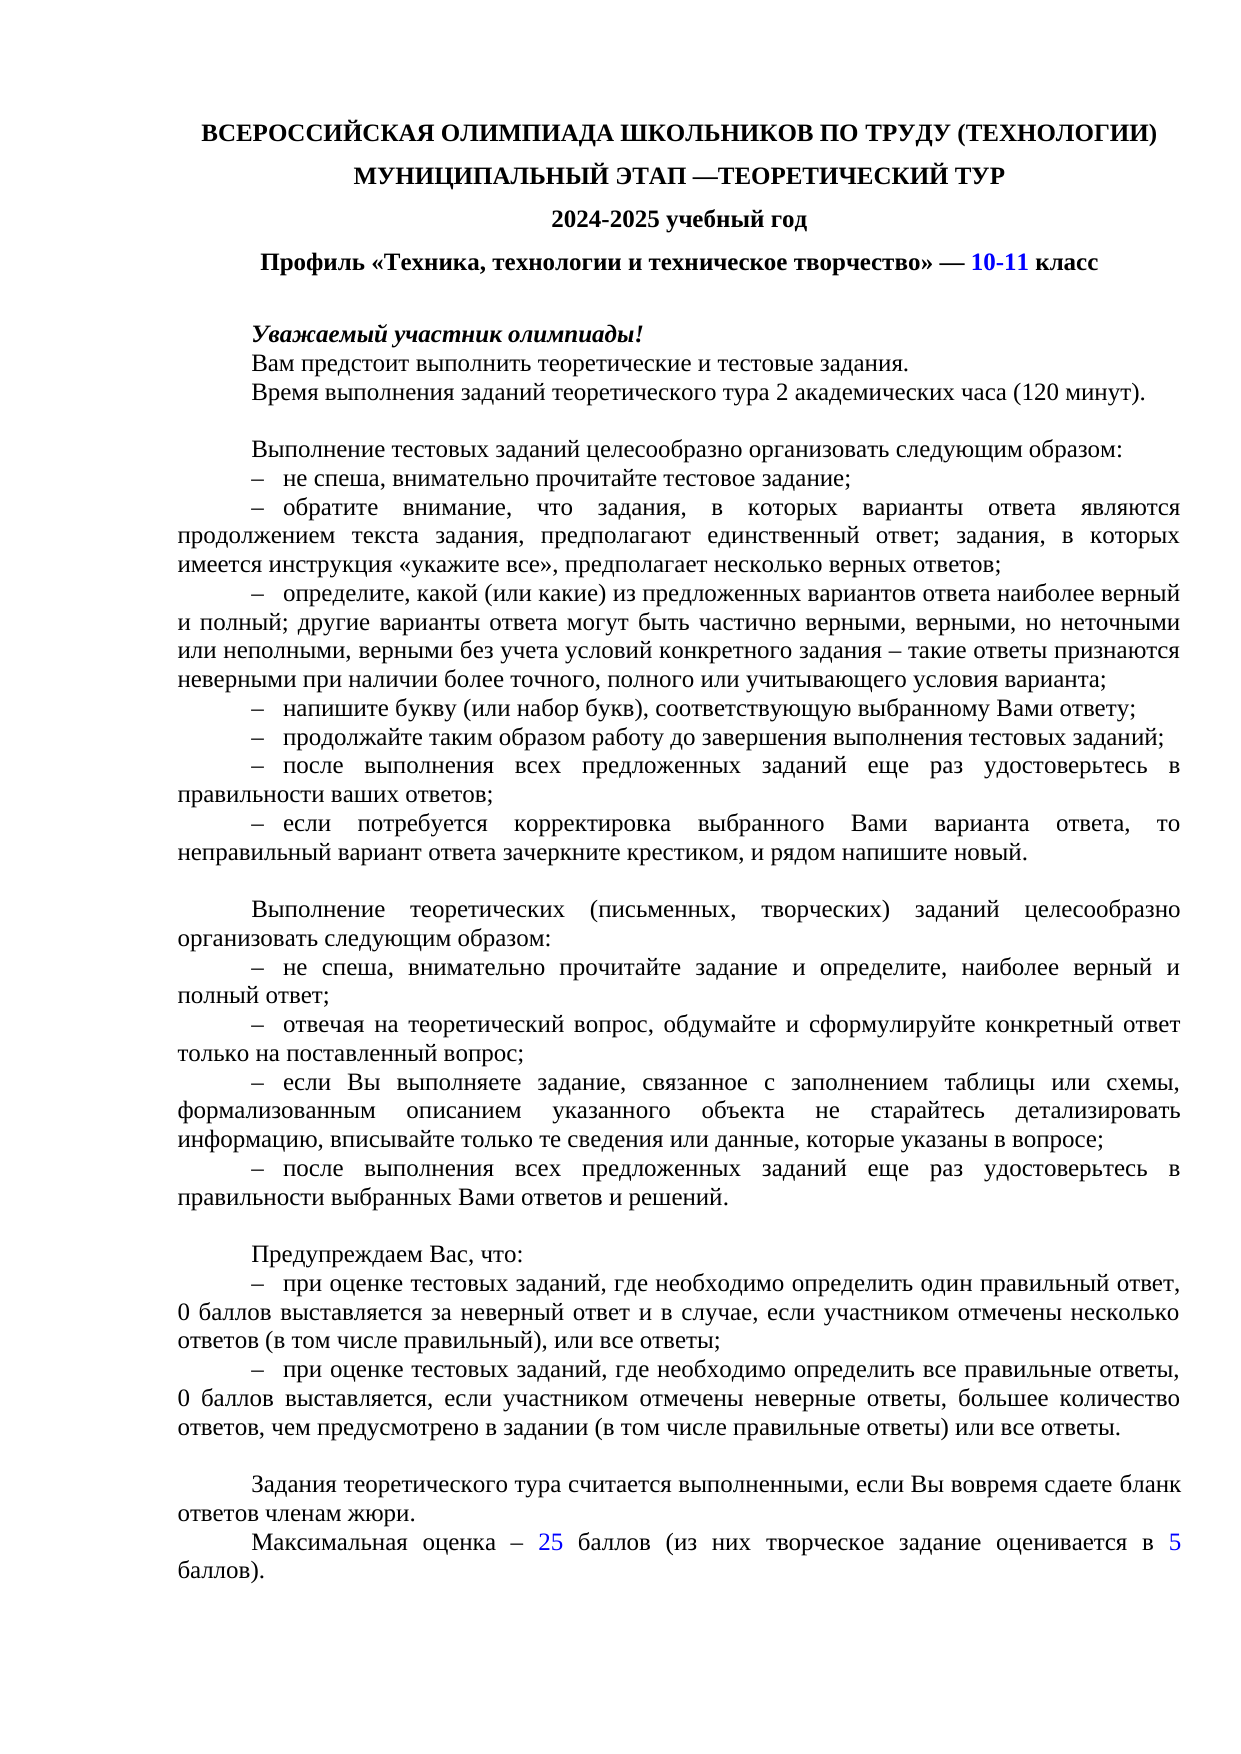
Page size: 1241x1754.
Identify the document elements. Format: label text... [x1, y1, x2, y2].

text –после выполнения всех предложенных заданий еще раз удостоверьтесь в правильности выбранных Вами ответов и решений. [177, 1153, 1181, 1211]
text 2024-2025 учебный год [177, 204, 1181, 233]
text –отвечая на теоретический вопрос, обдумайте и сформулируйте конкретный ответ только на поставленный вопрос; [177, 1009, 1181, 1067]
text Максимальная оценка – 25 баллов (из них творческое задание оценивается в 5 баллов). [177, 1527, 1181, 1584]
text –не спеша, внимательно прочитайте тестовое задание; [177, 463, 1181, 492]
text –при оценке тестовых заданий, где необходимо определить один правильный ответ, 0 баллов выставляется за неверный ответ и в случае, если участником отмечены несколько ответов (в том числе правильный), или все ответы; [177, 1268, 1181, 1354]
text Уважаемый участник олимпиады! [177, 319, 1181, 348]
text –при оценке тестовых заданий, где необходимо определить все правильные ответы, 0 баллов выставляется, если участником отмечены неверные ответы, большее количество ответов, чем предусмотрено в задании (в том числе правильные ответы) или все ответы. [177, 1354, 1181, 1441]
text –напишите букву (или набор букв), соответствующую выбранному Вами ответу; [177, 693, 1181, 722]
text Вам предстоит выполнить теоретические и тестовые задания. [177, 348, 1181, 377]
text Время выполнения заданий теоретического тура 2 академических часа (120 минут). [177, 377, 1181, 406]
text Задания теоретического тура считается выполненными, если Вы вовремя сдаете бланк ответов членам жюри. [177, 1469, 1181, 1527]
text –если Вы выполняете задание, связанное с заполнением таблицы или схемы, формализованным описанием указанного объекта не старайтесь детализировать информацию, вписывайте только те сведения или данные, которые указаны в вопросе; [177, 1067, 1181, 1153]
text МУНИЦИПАЛЬНЫЙ ЭТАП ―ТЕОРЕТИЧЕСКИЙ ТУР [177, 161, 1181, 190]
text –продолжайте таким образом работу до завершения выполнения тестовых заданий; [177, 722, 1181, 751]
text ВСЕРОССИЙСКАЯ ОЛИМПИАДА ШКОЛЬНИКОВ ПО ТРУДУ (ТЕХНОЛОГИИ) [177, 118, 1181, 147]
text –определите, какой (или какие) из предложенных вариантов ответа наиболее верный и полный; другие варианты ответа могут быть частично верными, верными, но неточными или неполными, верными без учета условий конкретного задания – такие ответы признаются неверными при наличии более точного, полного или учитывающего условия варианта; [177, 578, 1181, 693]
text Профиль «Техника, технологии и техническое творчество» ― 10-11 класс [177, 247, 1181, 276]
text Предупреждаем Вас, что: [177, 1239, 1181, 1268]
text –если потребуется корректировка выбранного Вами варианта ответа, то неправильный вариант ответа зачеркните крестиком, и рядом напишите новый. [177, 808, 1181, 866]
text –обратите внимание, что задания, в которых варианты ответа являются продолжением текста задания, предполагают единственный ответ; задания, в которых имеется инструкция «укажите все», предполагает несколько верных ответов; [177, 492, 1181, 578]
text –не спеша, внимательно прочитайте задание и определите, наиболее верный и полный ответ; [177, 952, 1181, 1009]
text Выполнение теоретических (письменных, творческих) заданий целесообразно организовать следующим образом: [177, 894, 1181, 952]
text Выполнение тестовых заданий целесообразно организовать следующим образом: [177, 434, 1181, 463]
text –после выполнения всех предложенных заданий еще раз удостоверьтесь в правильности ваших ответов; [177, 751, 1181, 808]
